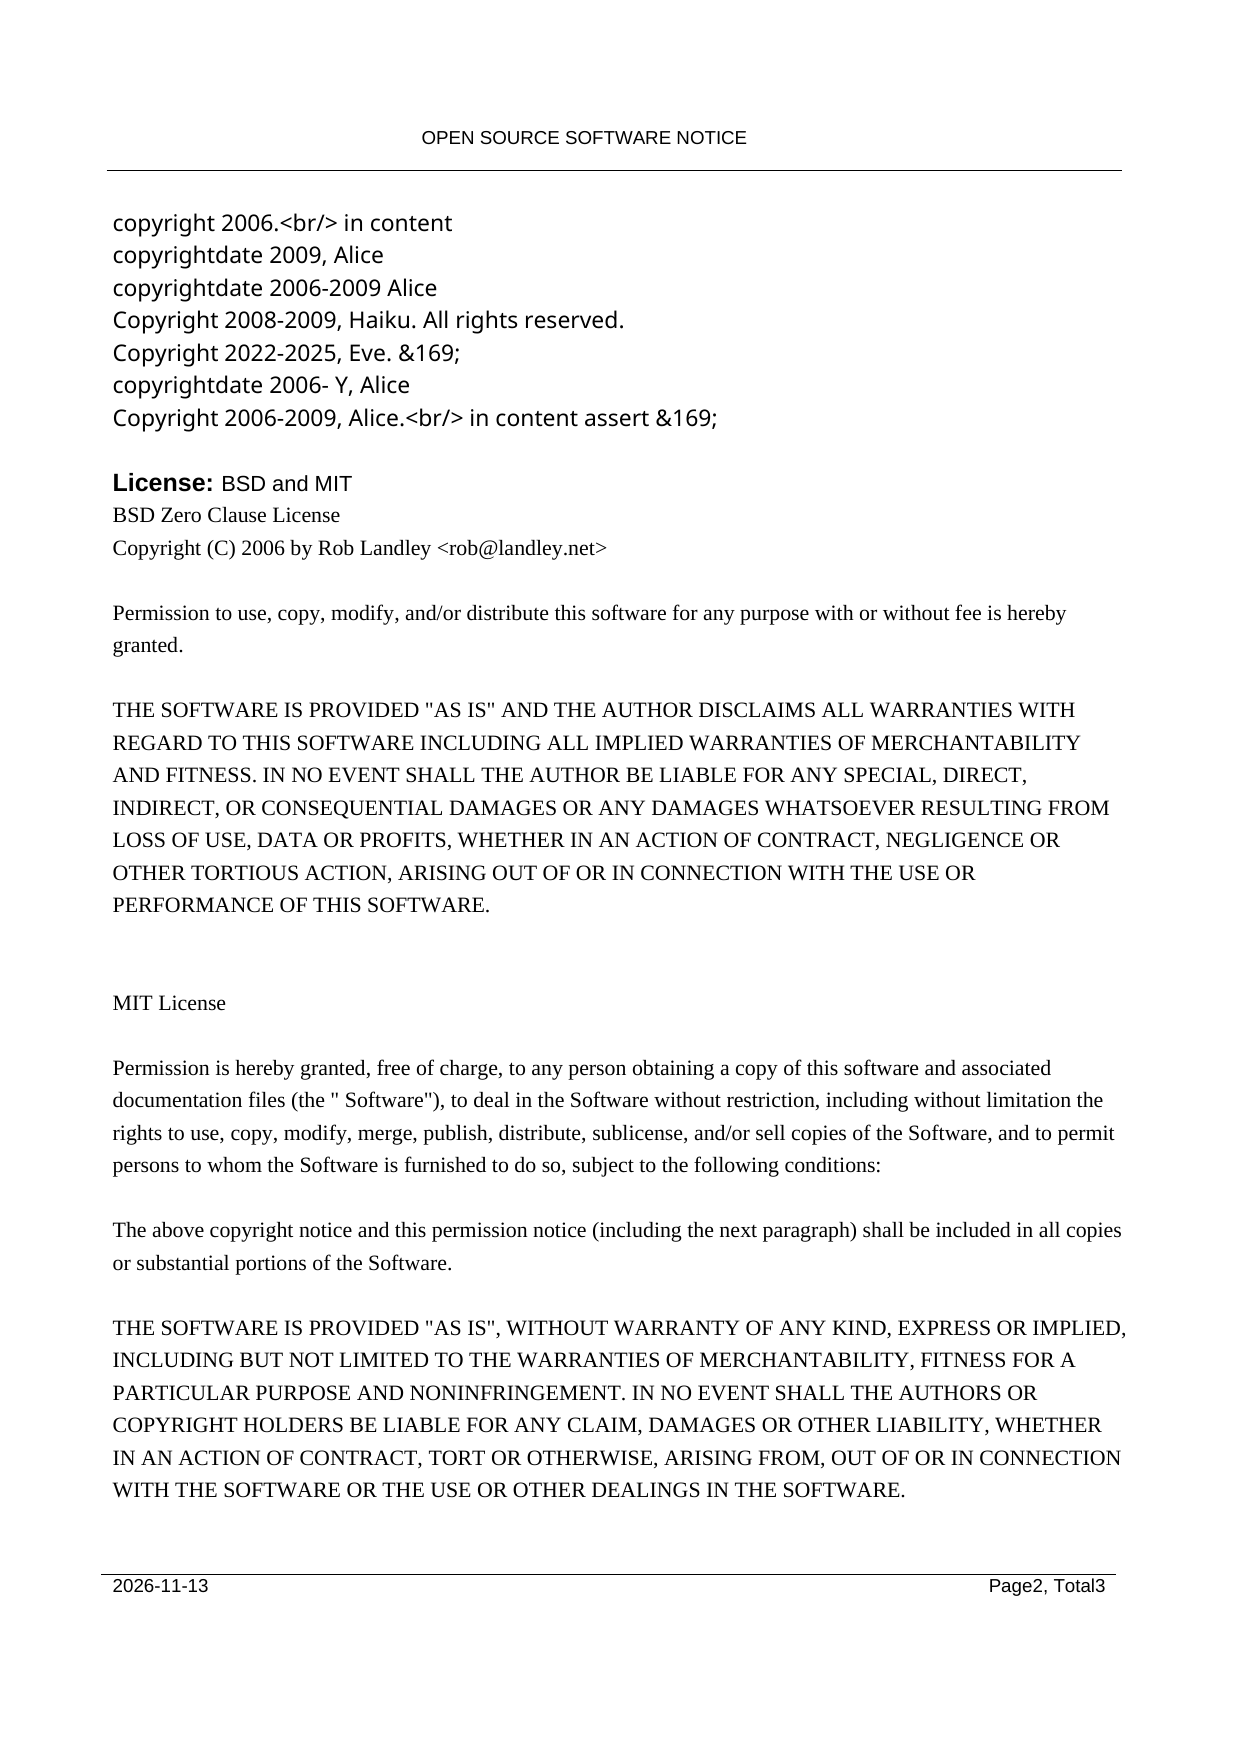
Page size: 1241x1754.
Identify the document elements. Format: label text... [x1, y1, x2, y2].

text License: BSD and MIT [112, 466, 1128, 499]
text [112, 206, 1128, 466]
text BSD Zero Clause License Copyright (C) 2006 by Rob Landley <rob@landley.net> Permission to use, copy, modify, and/or distribute this software for any purpose with or without fee is hereby granted. THE SOFTWARE IS PROVIDED "AS IS" AND THE AUTHOR DISCLAIMS ALL WARRANTIES WITH REGARD TO THIS SOFTWARE INCLUDING ALL IMPLIED WARRANTIES OF MERCHANTABILITY AND FITNESS. IN NO EVENT SHALL THE AUTHOR BE LIABLE FOR ANY SPECIAL, DIRECT, INDIRECT, OR CONSEQUENTIAL DAMAGES OR ANY DAMAGES WHATSOEVER RESULTING FROM LOSS OF USE, DATA OR PROFITS, WHETHER IN AN ACTION OF CONTRACT, NEGLIGENCE OR OTHER TORTIOUS ACTION, ARISING OUT OF OR IN CONNECTION WITH THE USE OR PERFORMANCE OF THIS SOFTWARE. MIT License Permission is hereby granted, free of charge, to any person obtaining a copy of this software and associated documentation files (the " Software"), to deal in the Software without restriction, including without limitation the rights to use, copy, modify, merge, publish, distribute, sublicense, and/or sell copies of the Software, and to permit persons to whom the Software is furnished to do so, subject to the following conditions: The above copyright notice and this permission notice (including the next paragraph) shall be included in all copies or substantial portions of the Software. THE SOFTWARE IS PROVIDED "AS IS", WITHOUT WARRANTY OF ANY KIND, EXPRESS OR IMPLIED, INCLUDING BUT NOT LIMITED TO THE WARRANTIES OF MERCHANTABILITY, FITNESS FOR A PARTICULAR PURPOSE AND NONINFRINGEMENT. IN NO EVENT SHALL THE AUTHORS OR COPYRIGHT HOLDERS BE LIABLE FOR ANY CLAIM, DAMAGES OR OTHER LIABILITY, WHETHER IN AN ACTION OF CONTRACT, TORT OR OTHERWISE, ARISING FROM, OUT OF OR IN CONNECTION WITH THE SOFTWARE OR THE USE OR OTHER DEALINGS IN THE SOFTWARE. [112, 499, 1128, 1539]
